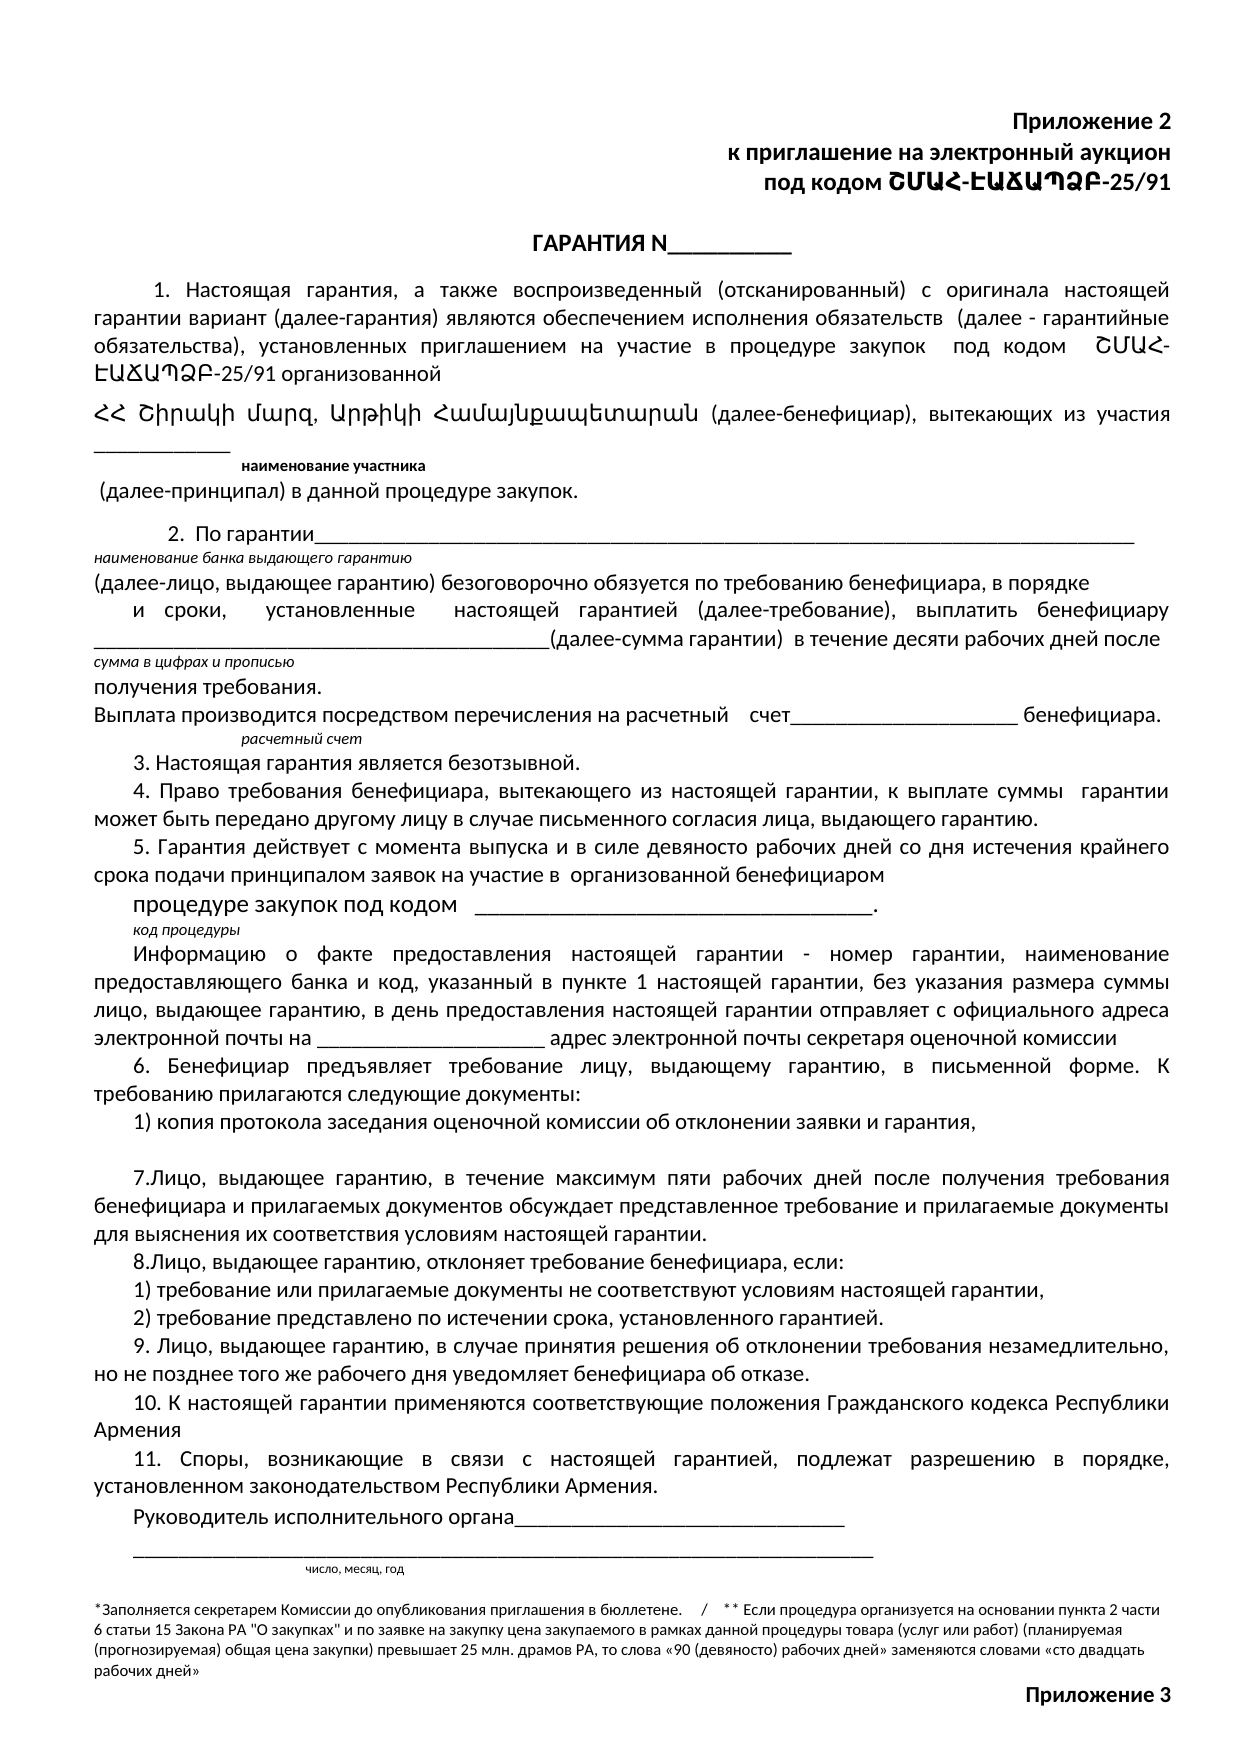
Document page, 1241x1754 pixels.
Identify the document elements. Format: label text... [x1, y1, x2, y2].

text получения требования. [94, 672, 1171, 700]
text *Заполняется секретарем Комиссии до опубликования приглашения в бюллетене. / ** Eсли процедура организуется на основании пункта 2 части 6 статьи 15 Закона РА "О закупках" и по заявке на закупку цена закупаемого в рамках данной процедуры товара (услуг или работ) (планируемая (прогнозируемая) общая цена закупки) превышает 25 млн. драмов РА, то слова «90 (девяносто) рабочих дней» заменяются словами «сто двадцать рабочих дней» [94, 1599, 1171, 1680]
text к приглашение на электронный аукцион [94, 136, 1171, 167]
text 8.Лицо, выдающее гарантию, отклоняет требование бенефициара, если: [94, 1247, 1171, 1276]
text 1) копия протокола заседания оценочной комиссии об отклонении заявки и гарантия, [94, 1107, 1171, 1135]
text 11. Споры, возникающие в связи с настоящей гарантией, подлежат разрешению в порядке, установленном законодательством Республики Армения. [94, 1444, 1171, 1500]
text Приложение 2 [94, 106, 1171, 136]
text процедуре закупок под кодом ________________________________. [94, 888, 1171, 919]
text 3. Настоящая гарантия является безотзывной. [94, 748, 1171, 776]
text Приложение 3 [94, 1680, 1171, 1708]
text Информацию о факте предоставления настоящей гарантии - номер гарантии, наименование предоставляющего банка и код, указанный в пункте 1 настоящей гарантии, без указания размера суммы лицо, выдающее гарантию, в день предоставления настоящей гарантии отправляет с официального адреса электронной почты на ____________________ адрес электронной почты секретаря оценочной комиссии [94, 939, 1171, 1051]
text 6. Бенефициар предъявляет требование лицу, выдающему гарантию, в письменной форме. К требованию прилагаются следующие документы: [94, 1051, 1171, 1107]
text 9. Лицо, выдающее гарантию, в случае принятия решения об отклонении требования незамедлительно, но не позднее того же рабочего дня уведомляет бенефициара об отказе. [94, 1332, 1171, 1388]
text ՀՀ Շիրակի մարզ, Արթիկի Համայնքապետարան (далее-бенефициар), вытекающих из участия ____________ [94, 399, 1171, 456]
text 1. Настоящая гарантия, а также воспроизведенный (отсканированный) с оригинала настоящей гарантии вариант (далее-гарантия) являются обеспечением исполнения обязательств (далее - гарантийные обязательства), установленных приглашением на участие в процедуре закупок под кодом ՇՄԱՀ-ԷԱՃԱՊՁԲ-25/91 организованной [94, 275, 1171, 387]
text и сроки, установленные настоящей гарантией (далее-требование), выплатить бенефициару ________________________________________(далее-сумма гарантии) в течение десяти рабочих дней после [94, 596, 1171, 652]
text 4. Право требования бенефициара, вытекающего из настоящей гарантии, к выплате суммы гарантии может быть передано другому лицу в случае письменного согласия лица, выдающего гарантию. [94, 776, 1171, 832]
text 2) требование представлено по истечении срока, установленного гарантией. [94, 1303, 1171, 1332]
text расчетный счет [94, 728, 1171, 748]
text (далее-лицо, выдающее гарантию) безоговорочно обязуется по требованию бенефициара, в порядке [94, 568, 1171, 596]
text 1) требование или прилагаемые документы не соответствуют условиям настоящей гарантии, [94, 1276, 1171, 1303]
text код процедуры [94, 919, 1171, 939]
text наименование участника [94, 456, 1171, 476]
text 10. К настоящей гарантии применяются соответствующие положения Гражданского кодекса Республики Армения [94, 1388, 1171, 1444]
text сумма в цифрах и прописью [94, 652, 1171, 672]
text 2. По гарантии________________________________________________________________________ [94, 519, 1171, 547]
text Руководитель исполнительного органа_____________________________ [94, 1502, 1171, 1530]
text Выплата производится посредством перечисления на расчетный счет____________________ бенефициара. [94, 700, 1171, 728]
text 7.Лицо, выдающее гарантию, в течение максимум пяти рабочих дней после получения требования бенефициара и прилагаемых документов обсуждает представленное требование и прилагаемые документы для выяснения их соответствия условиям настоящей гарантии. [94, 1163, 1171, 1247]
text наименование банка выдающего гарантию [94, 547, 1171, 568]
text ГАРАНТИЯ N__________ [94, 228, 1171, 258]
text 5. Гарантия действует с момента выпуска и в силе девяносто рабочих дней со дня истечения крайнего срока подачи принципалом заявок на участие в организованной бенефициаром [94, 832, 1171, 888]
text _________________________________________________________________ [94, 1533, 1171, 1561]
text (далее-принципал) в данной процедуре закупок. [94, 476, 1171, 504]
text число, месяц, год [94, 1561, 1171, 1589]
text под кодом ՇՄԱՀ-ԷԱՃԱՊՁԲ-25/91 [94, 167, 1171, 197]
